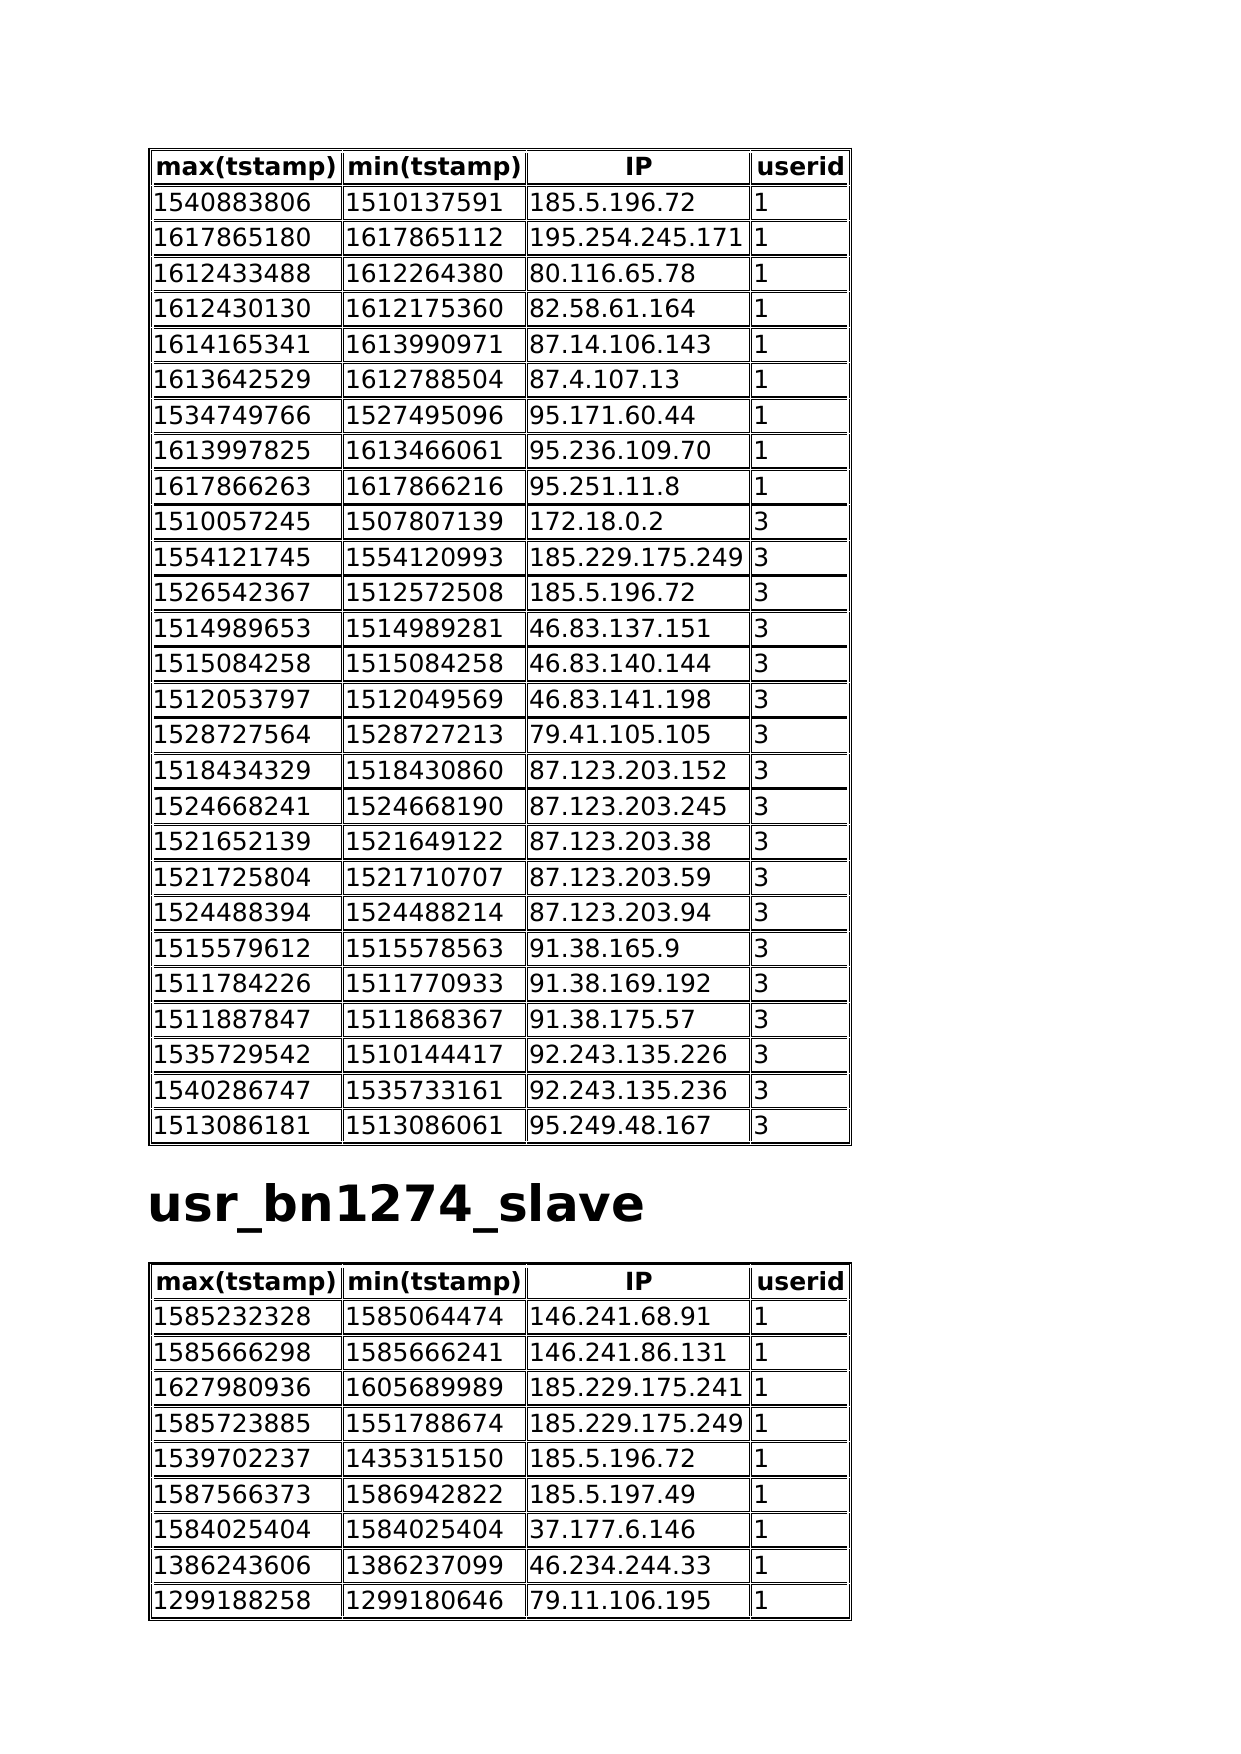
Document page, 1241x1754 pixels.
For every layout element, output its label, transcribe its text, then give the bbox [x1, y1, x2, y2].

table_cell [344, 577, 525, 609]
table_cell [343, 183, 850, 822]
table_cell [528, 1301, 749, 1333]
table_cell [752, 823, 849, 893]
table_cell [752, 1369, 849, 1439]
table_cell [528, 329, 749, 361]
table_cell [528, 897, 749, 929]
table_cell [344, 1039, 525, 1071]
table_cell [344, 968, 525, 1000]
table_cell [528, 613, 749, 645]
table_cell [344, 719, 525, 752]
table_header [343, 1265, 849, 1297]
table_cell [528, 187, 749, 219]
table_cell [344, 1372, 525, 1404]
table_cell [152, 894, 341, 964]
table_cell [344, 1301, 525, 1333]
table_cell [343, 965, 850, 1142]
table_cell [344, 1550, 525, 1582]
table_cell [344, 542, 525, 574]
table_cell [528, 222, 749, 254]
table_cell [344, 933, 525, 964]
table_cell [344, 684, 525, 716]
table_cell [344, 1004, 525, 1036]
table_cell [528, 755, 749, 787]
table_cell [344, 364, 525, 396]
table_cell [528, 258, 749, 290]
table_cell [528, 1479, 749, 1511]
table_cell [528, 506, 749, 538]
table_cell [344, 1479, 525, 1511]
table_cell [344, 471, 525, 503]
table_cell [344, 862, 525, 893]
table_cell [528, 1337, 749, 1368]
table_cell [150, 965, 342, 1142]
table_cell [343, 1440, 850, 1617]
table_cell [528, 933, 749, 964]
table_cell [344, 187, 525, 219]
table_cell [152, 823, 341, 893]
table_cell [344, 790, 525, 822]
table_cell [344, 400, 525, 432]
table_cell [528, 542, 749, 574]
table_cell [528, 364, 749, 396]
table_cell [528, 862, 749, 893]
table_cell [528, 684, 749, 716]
text usr_bn1274_slave [148, 1174, 1093, 1233]
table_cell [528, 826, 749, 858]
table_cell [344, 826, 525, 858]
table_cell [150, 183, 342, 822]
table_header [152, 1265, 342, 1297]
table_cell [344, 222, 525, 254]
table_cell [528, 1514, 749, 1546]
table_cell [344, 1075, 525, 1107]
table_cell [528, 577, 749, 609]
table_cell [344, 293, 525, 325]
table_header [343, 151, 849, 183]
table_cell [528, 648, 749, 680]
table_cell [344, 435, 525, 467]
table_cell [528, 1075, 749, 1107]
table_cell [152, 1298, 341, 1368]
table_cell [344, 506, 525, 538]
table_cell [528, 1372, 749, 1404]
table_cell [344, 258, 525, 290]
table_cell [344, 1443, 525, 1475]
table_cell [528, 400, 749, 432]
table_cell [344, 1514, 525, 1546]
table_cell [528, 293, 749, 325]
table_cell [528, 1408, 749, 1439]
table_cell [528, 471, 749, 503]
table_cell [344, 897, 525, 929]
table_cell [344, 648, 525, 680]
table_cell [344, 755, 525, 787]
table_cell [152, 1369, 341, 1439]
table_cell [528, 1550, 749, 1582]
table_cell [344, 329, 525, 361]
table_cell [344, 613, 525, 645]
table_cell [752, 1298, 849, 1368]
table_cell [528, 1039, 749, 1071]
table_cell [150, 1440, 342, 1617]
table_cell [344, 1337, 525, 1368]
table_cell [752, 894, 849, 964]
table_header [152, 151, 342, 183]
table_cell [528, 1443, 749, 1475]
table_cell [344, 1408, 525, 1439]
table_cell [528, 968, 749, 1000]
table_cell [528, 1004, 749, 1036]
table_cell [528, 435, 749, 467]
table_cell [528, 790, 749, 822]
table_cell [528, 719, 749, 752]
